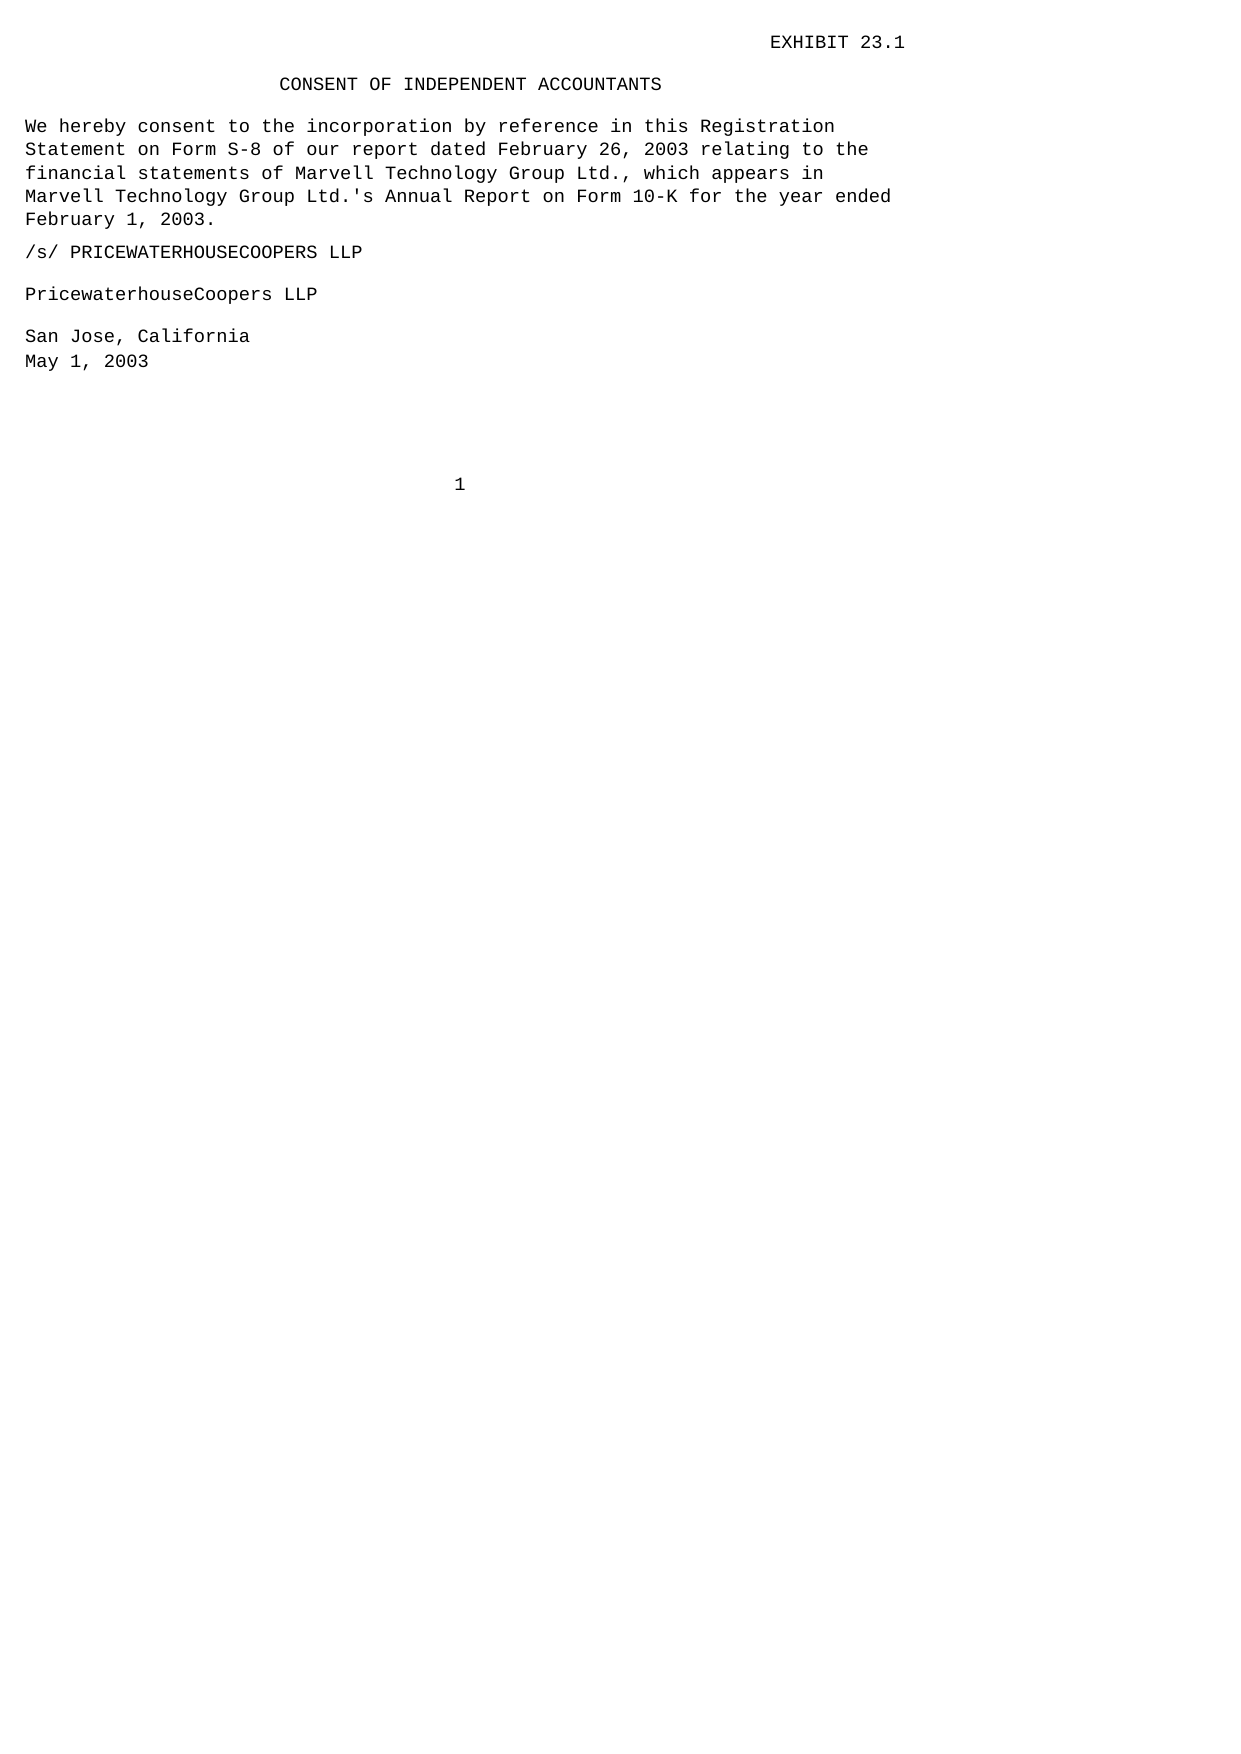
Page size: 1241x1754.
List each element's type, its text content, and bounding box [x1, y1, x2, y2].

text PricewaterhouseCoopers LLP [25, 285, 1090, 306]
text CONSENT OF INDEPENDENT ACCOUNTANTS [279, 75, 1090, 96]
text San Jose, California [25, 327, 1090, 348]
text /s/ PRICEWATERHOUSECOOPERS LLP [25, 243, 1090, 264]
text EXHIBIT 23.1 [25, 32, 905, 54]
text We hereby consent to the incorporation by reference in this Registration Statement on Form S-8 of our report dated February 26, 2003 relating to the financial statements of Marvell Technology Group Ltd., which appears in Marvell Technology Group Ltd.'s Annual Report on Form 10-K for the year ended February 1, 2003. [25, 117, 894, 231]
text 1 [454, 475, 1090, 496]
text May 1, 2003 [25, 352, 1090, 373]
